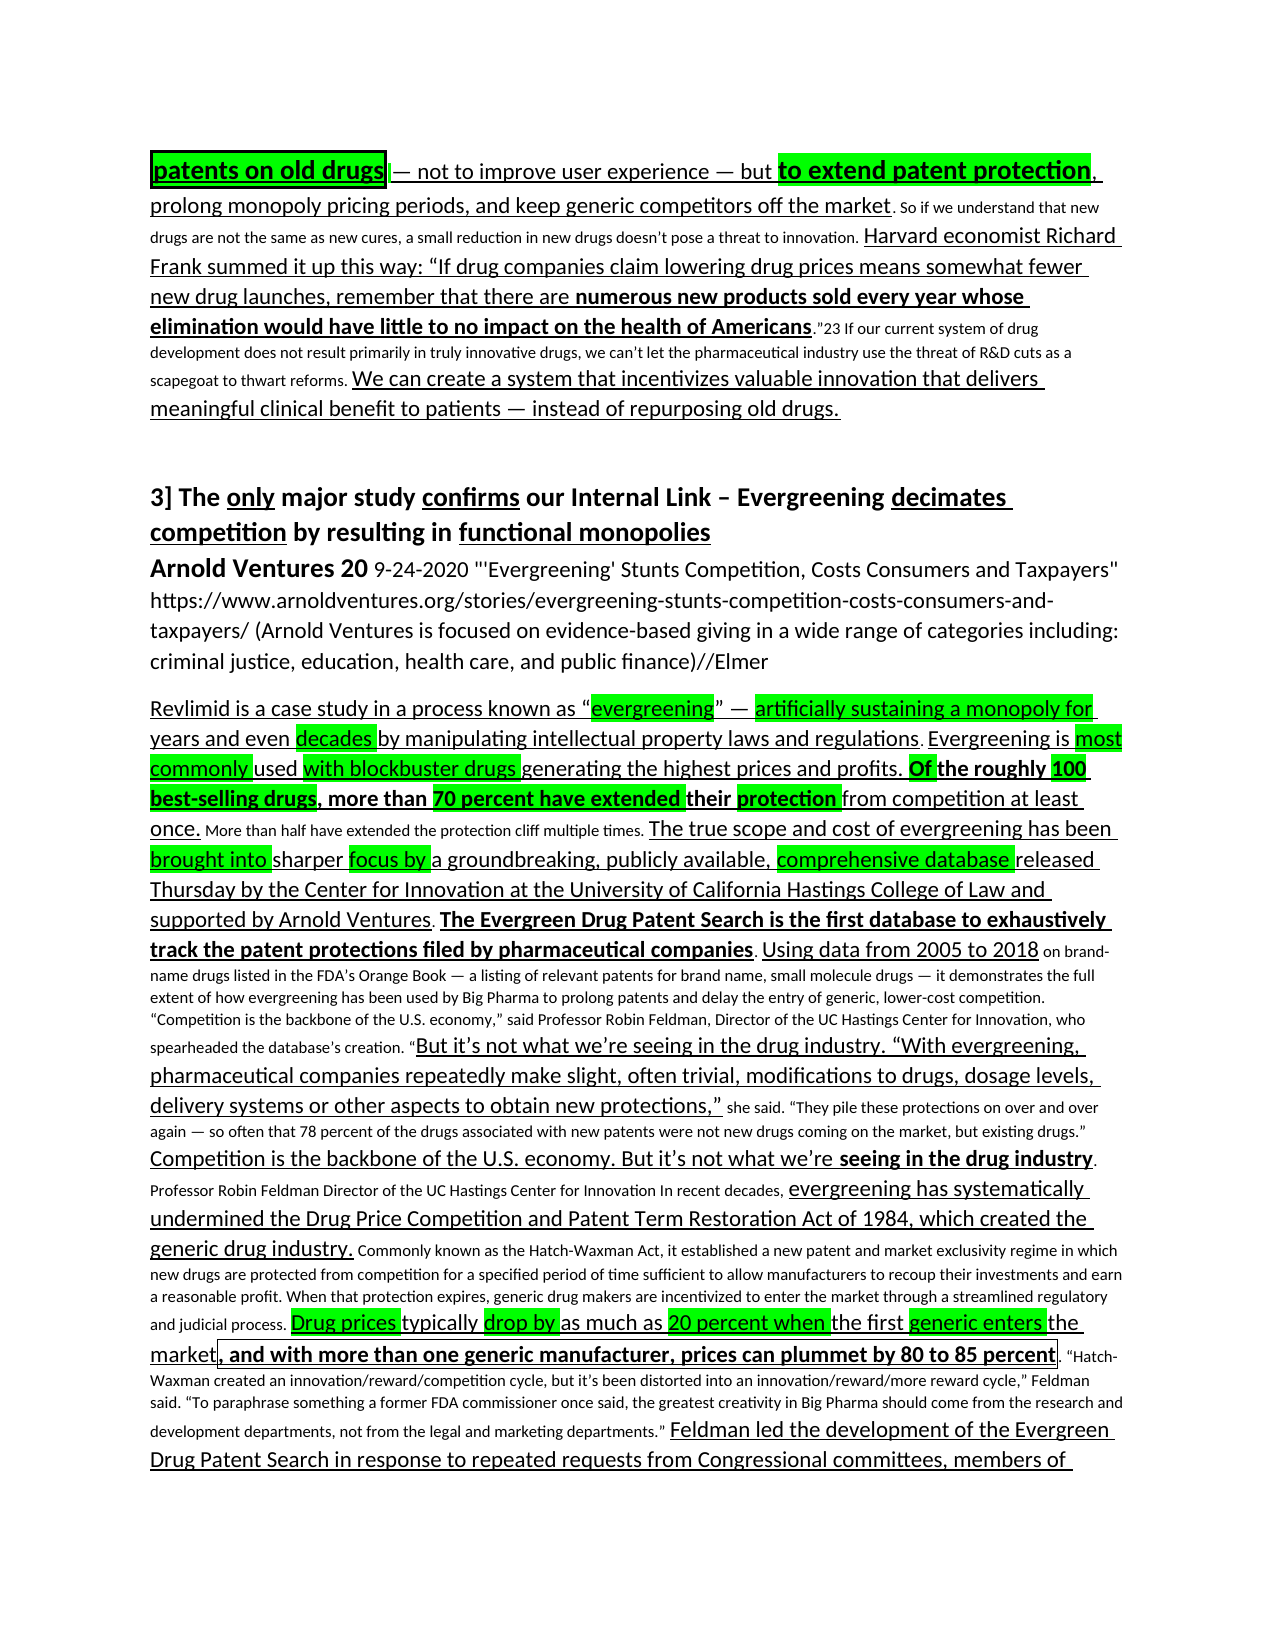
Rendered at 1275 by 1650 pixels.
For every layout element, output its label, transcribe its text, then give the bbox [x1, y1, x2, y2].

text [150, 150, 1125, 423]
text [150, 694, 1125, 1473]
text Arnold Ventures 20 9-24-2020 "'Evergreening' Stunts Competition, Costs Consumers and Taxpayers" https://www.arnoldventures.org/stories/evergreening-stunts-competition-costs-consumers-and-taxpayers/ (Arnold Ventures is focused on evidence-based giving in a wide range of categories including: criminal justice, education, health care, and public finance)//Elmer [150, 551, 1125, 675]
subtitle 3] The only major study confirms our Internal Link – Evergreening decimates competition by resulting in functional monopolies [150, 480, 1125, 549]
